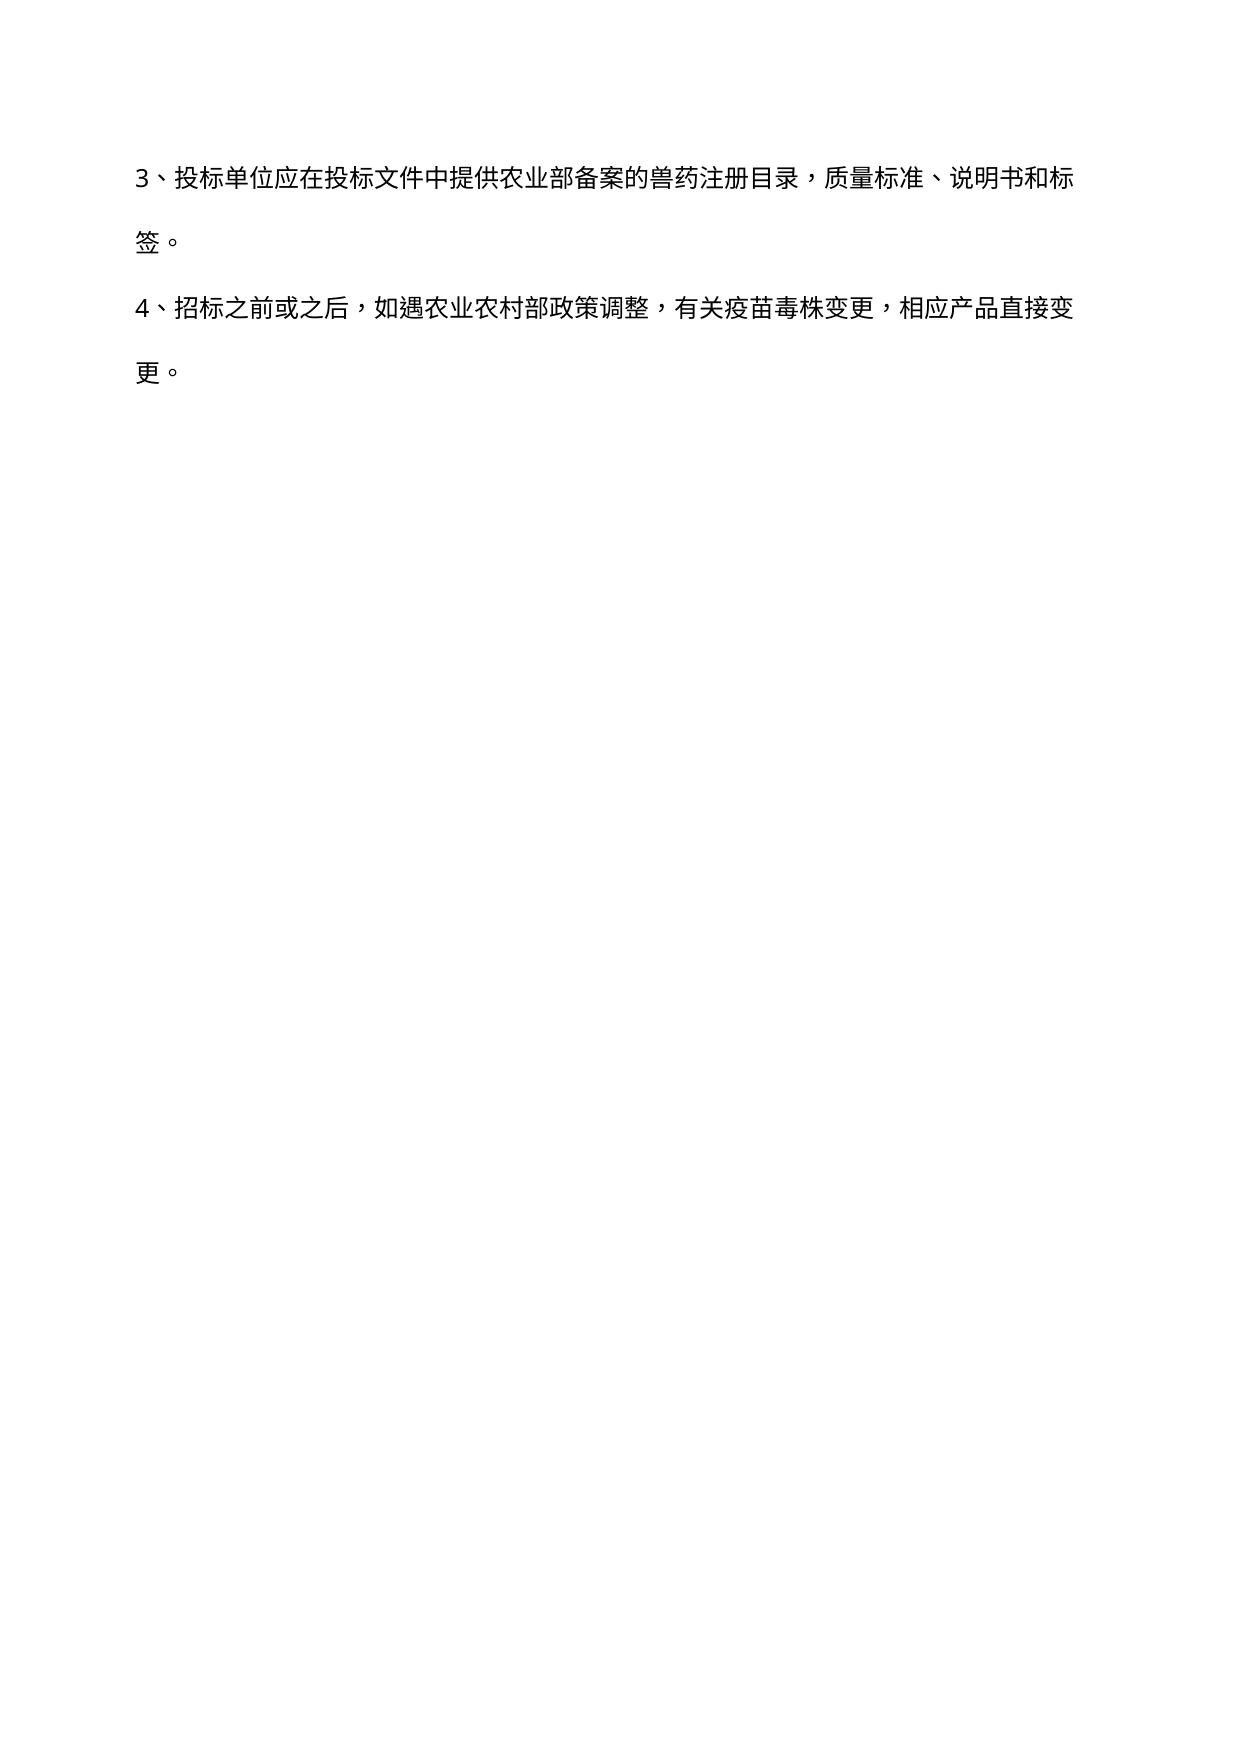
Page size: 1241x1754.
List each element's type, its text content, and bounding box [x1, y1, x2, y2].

text 3、投标单位应在投标文件中提供农业部备案的兽药注册目录，质量标准、说明书和标签。 [135, 146, 1106, 276]
text 4、招标之前或之后，如遇农业农村部政策调整，有关疫苗毒株变更，相应产品直接变更。 [135, 276, 1106, 406]
